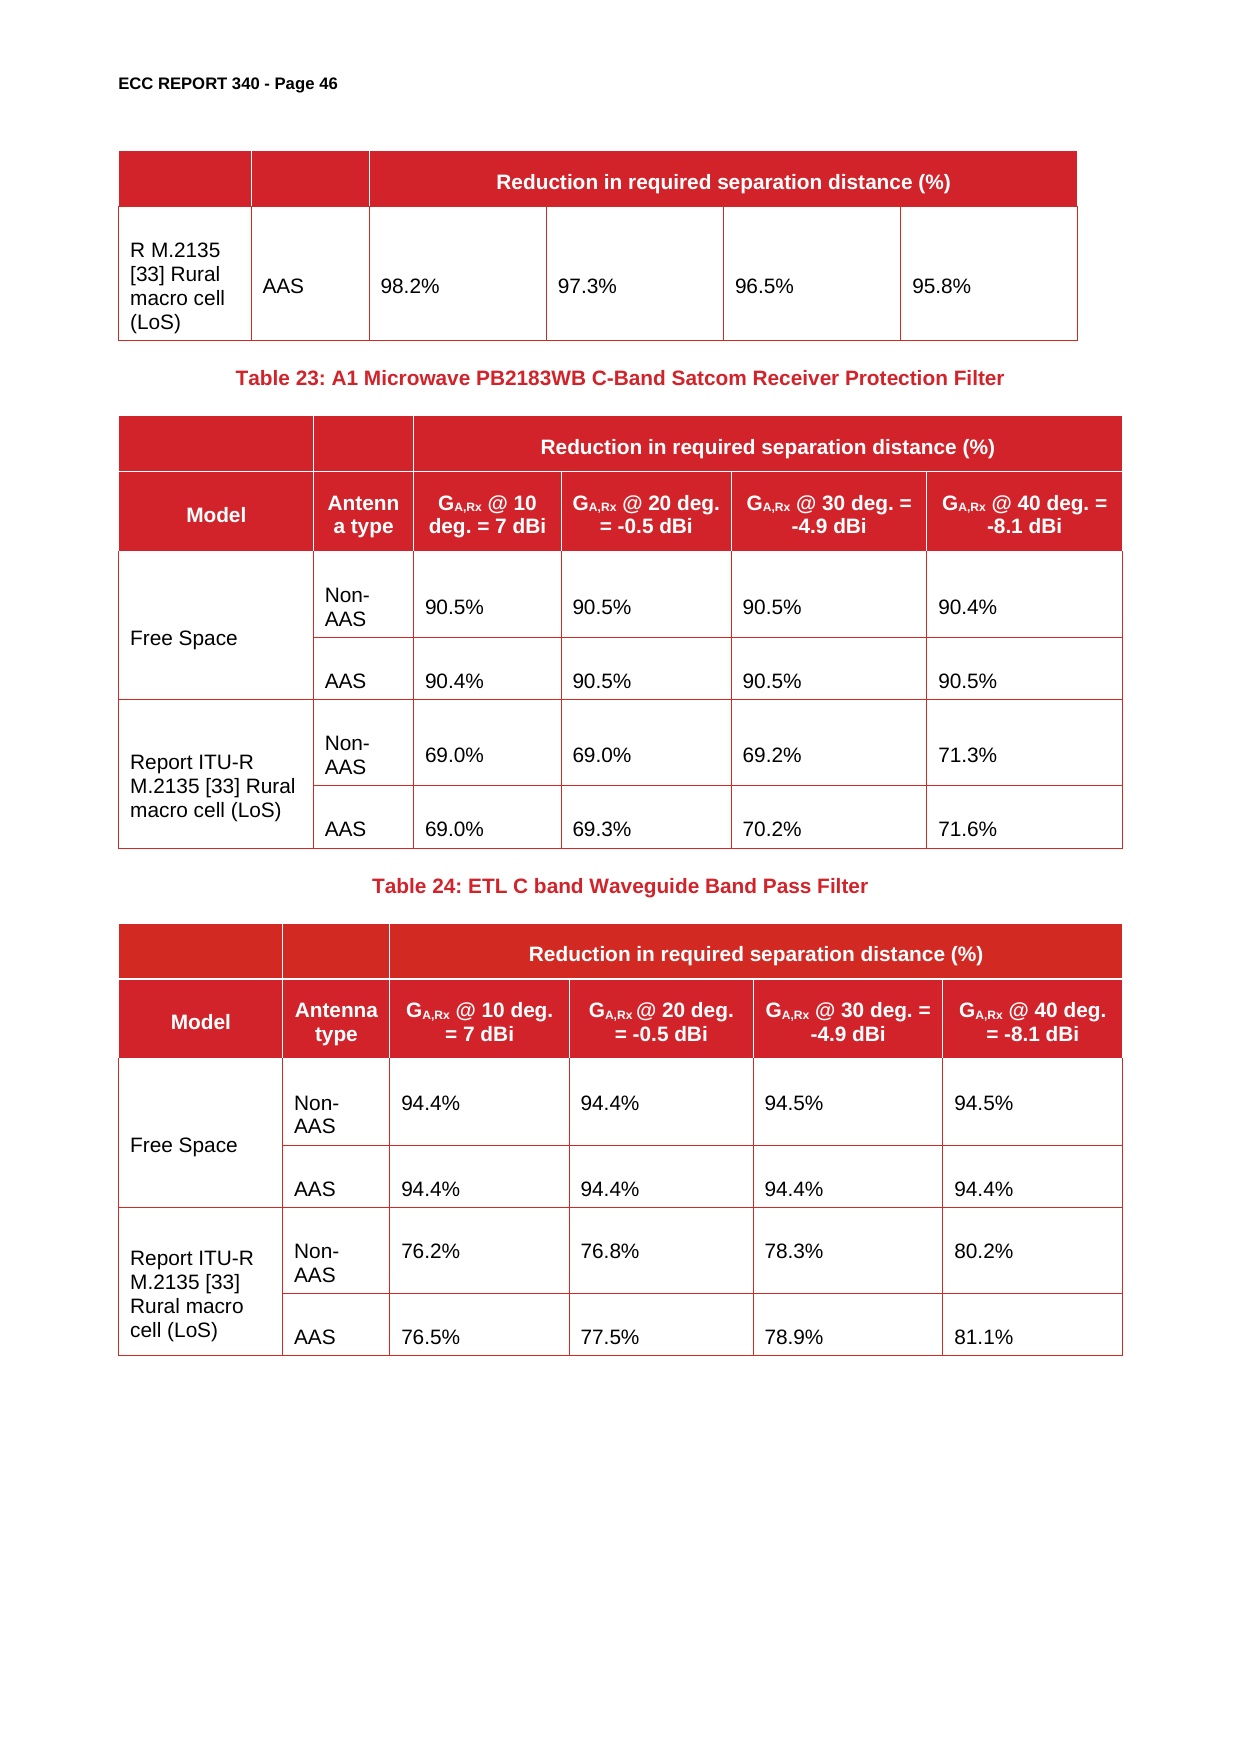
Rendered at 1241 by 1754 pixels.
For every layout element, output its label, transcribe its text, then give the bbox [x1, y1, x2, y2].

table_cell 94.4% [754, 1146, 942, 1207]
table_cell 90.5% [732, 552, 926, 637]
table_cell 81.1% [943, 1294, 1122, 1355]
table_header [252, 151, 369, 206]
table_cell 90.5% [562, 552, 731, 637]
table_cell 94.4% [943, 1146, 1122, 1207]
table_cell AAS [283, 1146, 389, 1207]
table_cell 94.4% [390, 1146, 569, 1207]
table_cell 98.2% [370, 207, 546, 340]
table_cell 77.5% [570, 1294, 753, 1355]
table_cell AAS [283, 1294, 389, 1355]
table_cell GA,Rx @ 40 deg. = -8.1 dBi [943, 980, 1122, 1058]
table_cell 90.5% [927, 638, 1122, 699]
table_cell GA,Rx @ 20 deg. = -0.5 dBi [570, 980, 753, 1058]
table_cell 71.6% [927, 786, 1122, 847]
table_cell 90.5% [414, 552, 561, 637]
table_cell 78.3% [754, 1208, 942, 1293]
table_cell Non-AAS [314, 552, 413, 637]
table_cell GA,Rx @ 10 deg. = 7 dBi [414, 472, 561, 551]
table_header Reduction in required separation distance (%) [414, 416, 1122, 471]
table_cell 71.3% [927, 700, 1122, 785]
table_cell 76.2% [390, 1208, 569, 1293]
table_cell Non-AAS [314, 700, 413, 785]
table_header [119, 924, 282, 978]
table_cell Report ITU-R M.2135 [33] Rural macro cell (LoS) [119, 700, 313, 847]
table_cell 94.4% [570, 1059, 753, 1144]
table_cell 97.3% [547, 207, 723, 340]
table_cell GA,Rx @ 40 deg. = -8.1 dBi [927, 472, 1122, 551]
table_cell 70.2% [732, 786, 926, 847]
table_cell 76.8% [570, 1208, 753, 1293]
table_cell GA,Rx @ 10 deg. = 7 dBi [390, 980, 569, 1058]
table_cell AAS [314, 786, 413, 847]
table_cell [119, 207, 251, 340]
table_cell 94.5% [754, 1059, 942, 1144]
table_header [314, 416, 413, 471]
table_cell Report ITU-R M.2135 [33] Rural macro cell (LoS) [119, 1208, 282, 1355]
table_cell GA,Rx @ 30 deg. = -4.9 dBi [754, 980, 942, 1058]
table_cell AAS [314, 638, 413, 699]
text Table 24: ETL C band Waveguide Band Pass Filter [118, 873, 1122, 897]
table_header [283, 924, 389, 978]
table_cell 90.4% [414, 638, 561, 699]
table_cell GA,Rx @ 20 deg. = -0.5 dBi [562, 472, 731, 551]
table_cell GA,Rx @ 30 deg. = -4.9 dBi [732, 472, 926, 551]
table_header [119, 416, 313, 471]
table_cell 69.2% [732, 700, 926, 785]
table_cell 69.0% [414, 700, 561, 785]
table_cell Antenna type [314, 472, 413, 551]
table_cell 96.5% [724, 207, 900, 340]
table_cell 94.4% [570, 1146, 753, 1207]
table_cell Non-AAS [283, 1208, 389, 1293]
table_header Reduction in required separation distance (%) [390, 924, 1122, 978]
table_cell 94.4% [390, 1059, 569, 1144]
table_cell Non-AAS [283, 1059, 389, 1144]
table_cell Model [119, 980, 282, 1058]
table_cell 94.5% [943, 1059, 1122, 1144]
table_cell Antenna type [283, 980, 389, 1058]
table_cell Model [119, 472, 313, 551]
table_cell Free Space [119, 552, 313, 699]
table_cell 76.5% [390, 1294, 569, 1355]
table_cell 90.5% [732, 638, 926, 699]
table_cell 69.0% [562, 700, 731, 785]
table_cell 69.3% [562, 786, 731, 847]
table_header Reduction in required separation distance (%) [370, 151, 1077, 206]
text Table 23: A1 Microwave PB2183WB C-Band Satcom Receiver Protection Filter [118, 366, 1122, 390]
table_cell 78.9% [754, 1294, 942, 1355]
table_cell 80.2% [943, 1208, 1122, 1293]
table_cell 90.5% [562, 638, 731, 699]
table_cell AAS [252, 207, 369, 340]
table_header [119, 151, 251, 206]
table_cell Free Space [119, 1059, 282, 1207]
table_cell 90.4% [927, 552, 1122, 637]
table_cell 69.0% [414, 786, 561, 847]
table_cell 95.8% [901, 207, 1077, 340]
